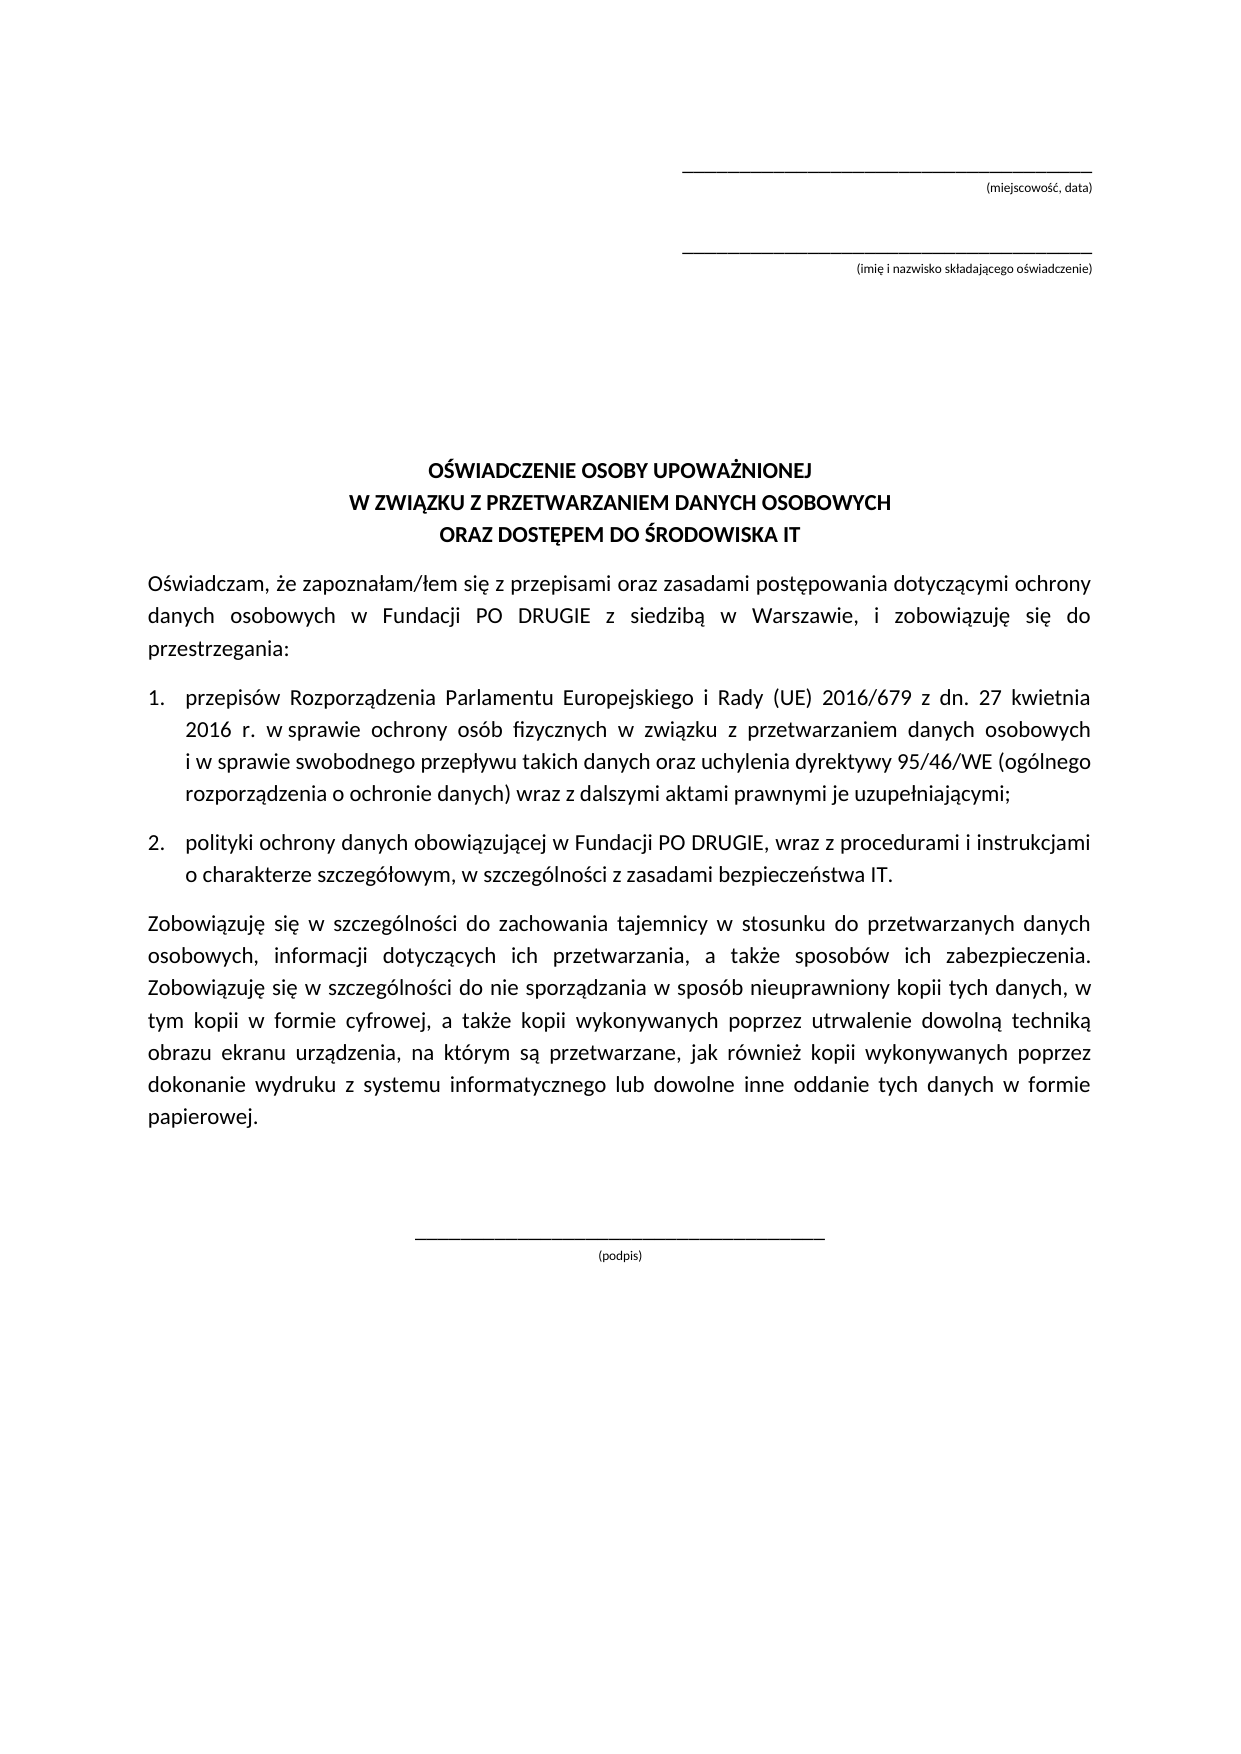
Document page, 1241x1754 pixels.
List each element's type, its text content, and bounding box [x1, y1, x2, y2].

text Zobowiązuję się w szczególności do zachowania tajemnicy w stosunku do przetwarzanych danych osobowych, informacji dotyczących ich przetwarzania, a także sposobów ich zabezpieczenia. Zobowiązuję się w szczególności do nie sporządzania w sposób nieuprawniony kopii tych danych, w tym kopii w formie cyfrowej, a także kopii wykonywanych poprzez utrwalenie dowolną techniką obrazu ekranu urządzenia, na którym są przetwarzane, jak również kopii wykonywanych poprzez dokonanie wydruku z systemu informatycznego lub dowolne inne oddanie tych danych w formie papierowej. [148, 909, 1093, 1130]
text Oświadczam, że zapoznałam/łem się z przepisami oraz zasadami postępowania dotyczącymi ochrony danych osobowych w Fundacji PO DRUGIE z siedzibą w Warszawie, i zobowiązuję się do przestrzegania: [148, 569, 1093, 662]
list polityki ochrony danych obowiązującej w Fundacji PO DRUGIE, wraz z procedurami i instrukcjami o charakterze szczegółowym, w szczególności z zasadami bezpieczeństwa IT. [148, 828, 1093, 888]
text ____________________________________ (imię i nazwisko składającego oświadczenie) [148, 229, 1093, 289]
text ____________________________________ (podpis) [148, 1151, 1093, 1276]
text OŚWIADCZENIE OSOBY UPOWAŻNIONEJ W ZWIĄZKU Z PRZETWARZANIEM DANYCH OSOBOWYCH ORAZ DOSTĘPEM DO ŚRODOWISKA IT [148, 456, 1093, 549]
list przepisów Rozporządzenia Parlamentu Europejskiego i Rady (UE) 2016/679 z dn. 27 kwietnia 2016 r. w sprawie ochrony osób fizycznych w związku z przetwarzaniem danych osobowych i w sprawie swobodnego przepływu takich danych oraz uchylenia dyrektywy 95/46/WE (ogólnego rozporządzenia o ochronie danych) wraz z dalszymi aktami prawnymi je uzupełniającymi; [148, 683, 1093, 807]
text ____________________________________ (miejscowość, data) [148, 148, 1093, 208]
